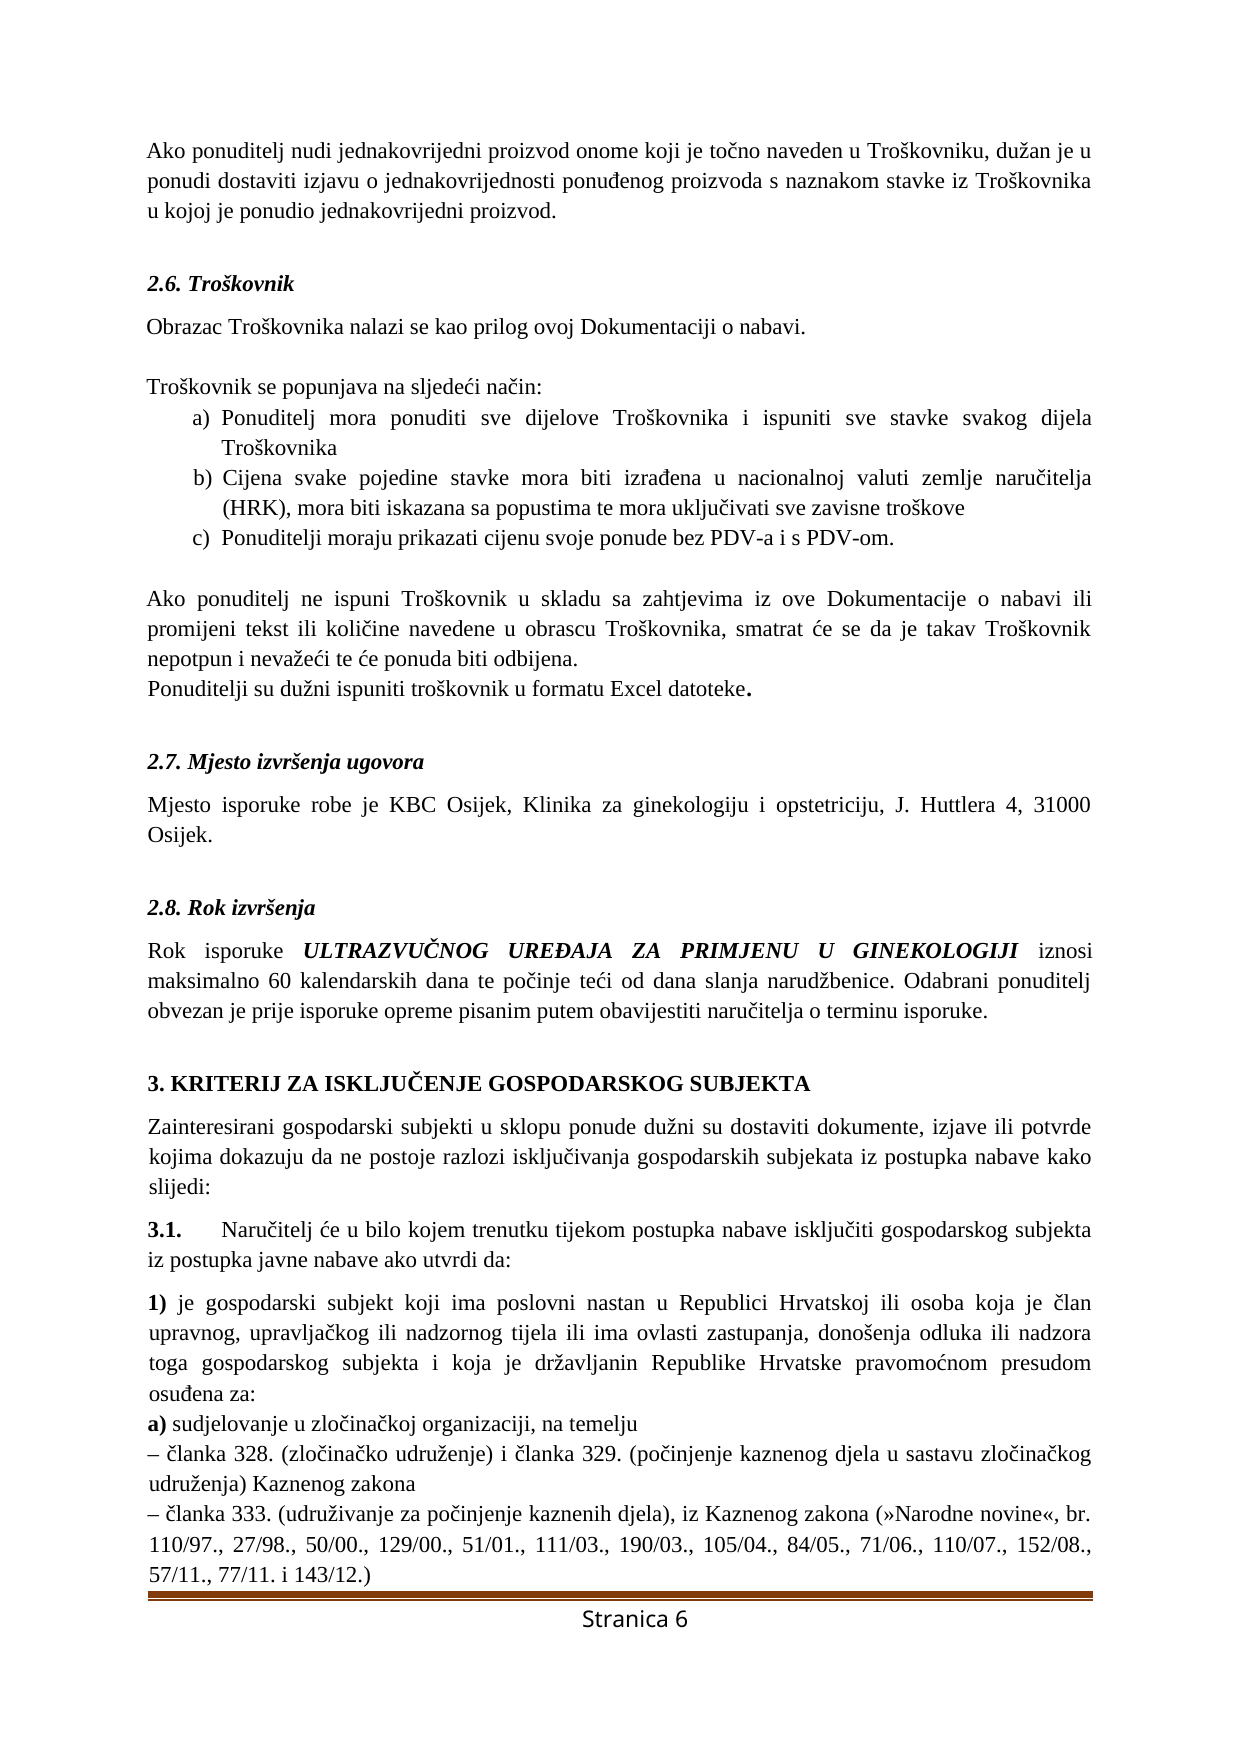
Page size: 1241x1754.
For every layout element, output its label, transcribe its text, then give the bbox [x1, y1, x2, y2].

subtitle 2.7. Mjesto izvršenja ugovora [147, 748, 1093, 775]
text Troškovnik se popunjava na sljedeći način: [146, 373, 1093, 400]
text Ponuditelji su dužni ispuniti troškovnik u formatu Excel datoteke. [147, 675, 1093, 702]
list Ponuditelji moraju prikazati cijenu svoje ponude bez PDV-a i s PDV-om. [192, 524, 1093, 551]
subtitle 3. KRITERIJ ZA ISKLJUČENJE GOSPODARSKOG SUBJEKTA [147, 1070, 1092, 1097]
text – članka 333. (udruživanje za počinjenje kaznenih djela), iz Kaznenog zakona (»Narodne novine«, br. 110/97., 27/98., 50/00., 129/00., 51/01., 111/03., 190/03., 105/04., 84/05., 71/06., 110/07., 152/08., 57/11., 77/11. i 143/12.) [147, 1500, 1093, 1587]
text Obrazac Troškovnika nalazi se kao prilog ovoj Dokumentaciji o nabavi. [146, 313, 1093, 339]
text Ako ponuditelj nudi jednakovrijedni proizvod onome koji je točno naveden u Troškovniku, dužan je u ponudi dostaviti izjavu o jednakovrijednosti ponuđenog proizvoda s naznakom stavke iz Troškovnika u kojoj je ponudio jednakovrijedni proizvod. [146, 137, 1093, 224]
text 1) je gospodarski subjekt koji ima poslovni nastan u Republici Hrvatskoj ili osoba koja je član upravnog, upravljačkog ili nadzornog tijela ili ima ovlasti zastupanja, donošenja odluka ili nadzora toga gospodarskog subjekta i koja je državljanin Republike Hrvatske pravomoćnom presudom osuđena za: [147, 1289, 1093, 1406]
text Rok isporuke ULTRAZVUČNOG UREĐAJA ZA PRIMJENU U GINEKOLOGIJI iznosi maksimalno 60 kalendarskih dana te počinje teći od dana slanja narudžbenice. Odabrani ponuditelj obvezan je prije isporuke opreme pisanim putem obavijestiti naručitelja o terminu isporuke. [147, 937, 1093, 1024]
list Ponuditelj mora ponuditi sve dijelove Troškovnika i ispuniti sve stavke svakog dijela Troškovnika [192, 403, 1093, 460]
text Mjesto isporuke robe je KBC Osijek, Klinika za ginekologiju i opstetriciju, J. Huttlera 4, 31000 Osijek. [147, 791, 1093, 848]
list Cijena svake pojedine stavke mora biti izrađena u nacionalnoj valuti zemlje naručitelja (HRK), mora biti iskazana sa popustima te mora uključivati sve zavisne troškove [193, 464, 1093, 521]
text Zainteresirani gospodarski subjekti u sklopu ponude dužni su dostaviti dokumente, izjave ili potvrde kojima dokazuju da ne postoje razlozi isključivanja gospodarskih subjekata iz postupka nabave kako slijedi: [147, 1113, 1093, 1200]
text – članka 328. (zločinačko udruženje) i članka 329. (počinjenje kaznenog djela u sastavu zločinačkog udruženja) Kaznenog zakona [147, 1440, 1093, 1497]
subtitle 2.6. Troškovnik [147, 270, 1093, 297]
subtitle 2.8. Rok izvršenja [147, 894, 1093, 921]
list Naručitelj će u bilo kojem trenutku tijekom postupka nabave isključiti gospodarskog subjekta iz postupka javne nabave ako utvrdi da: [147, 1216, 1093, 1273]
text Ako ponuditelj ne ispuni Troškovnik u skladu sa zahtjevima iz ove Dokumentacije o nabavi ili promijeni tekst ili količine navedene u obrascu Troškovnika, smatrat će se da je takav Troškovnik nepotpun i nevažeći te će ponuda biti odbijena. [146, 585, 1093, 672]
text a) sudjelovanje u zločinačkoj organizaciji, na temelju [147, 1410, 1093, 1436]
